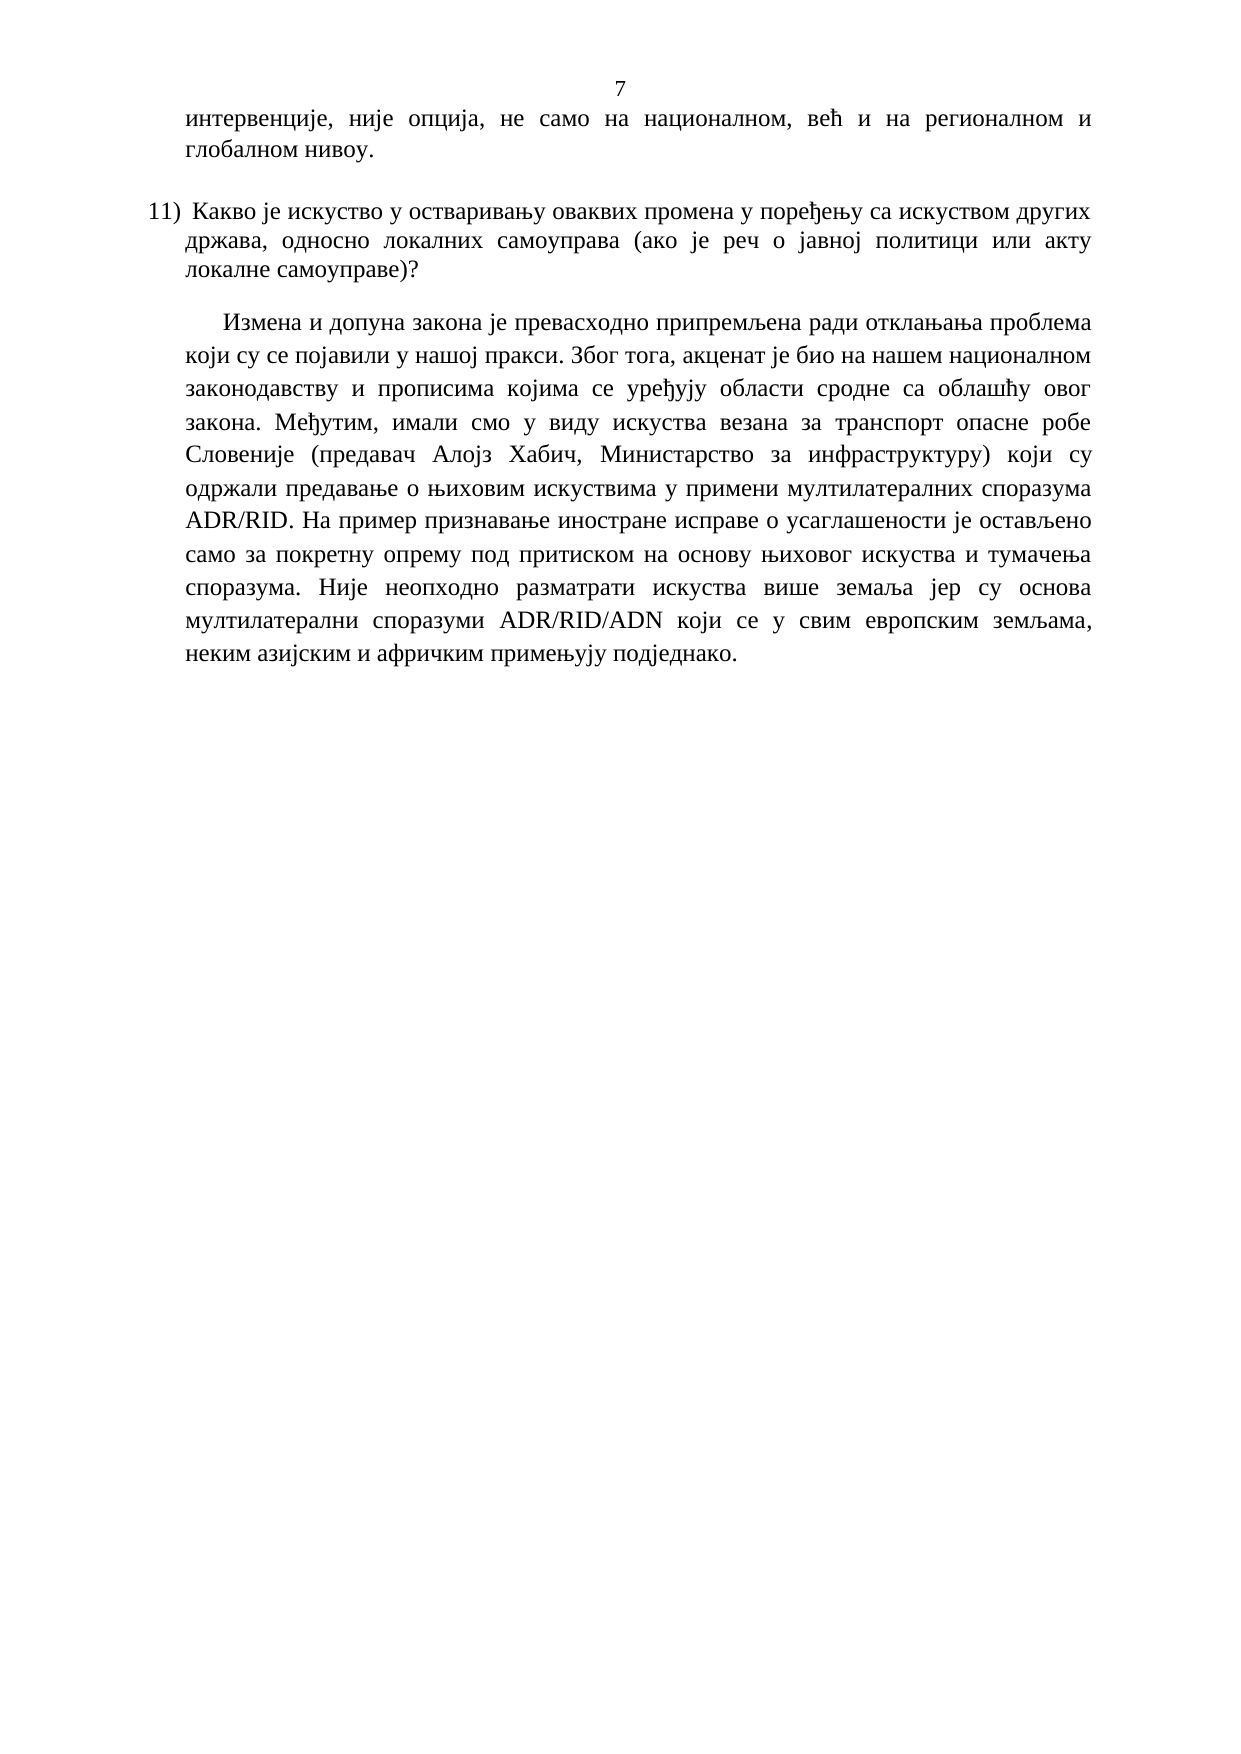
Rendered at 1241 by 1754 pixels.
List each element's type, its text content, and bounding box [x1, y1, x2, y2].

list Какво је искуство у остваривању оваквих промена у поређењу са искуством других држава, односно локалних самоуправа (ако је реч о јавној политици или акту локалне самоуправе)? [148, 196, 1092, 282]
text Измена и допуна закона је превасходно припремљена ради отклањања проблема који су се појавили у нашој пракси. Због тога, акценат је био на нашем националном законодавству и прописима којима се уређују области сродне са облашћу овог закона. Међутим, имали смо у виду искуства везана за транспорт опасне робе Словеније (предавач Алојз Хабич, Министарство за инфраструктуру) који су одржали предавање о њиховим искуствима у примени мултилатералних споразума ADR/RID. На пример признавање иностране исправе о усаглашености је остављено само за покретну опрему под притиском на основу њиховог искуства и тумачења споразума. Није неопходно разматрати искуства више земаља јер су основа мултилатерални споразуми ADR/RID/ADN који се у свим европским земљама, неким азијским и афричким примењују подједнако. [185, 307, 1092, 666]
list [185, 103, 1092, 163]
